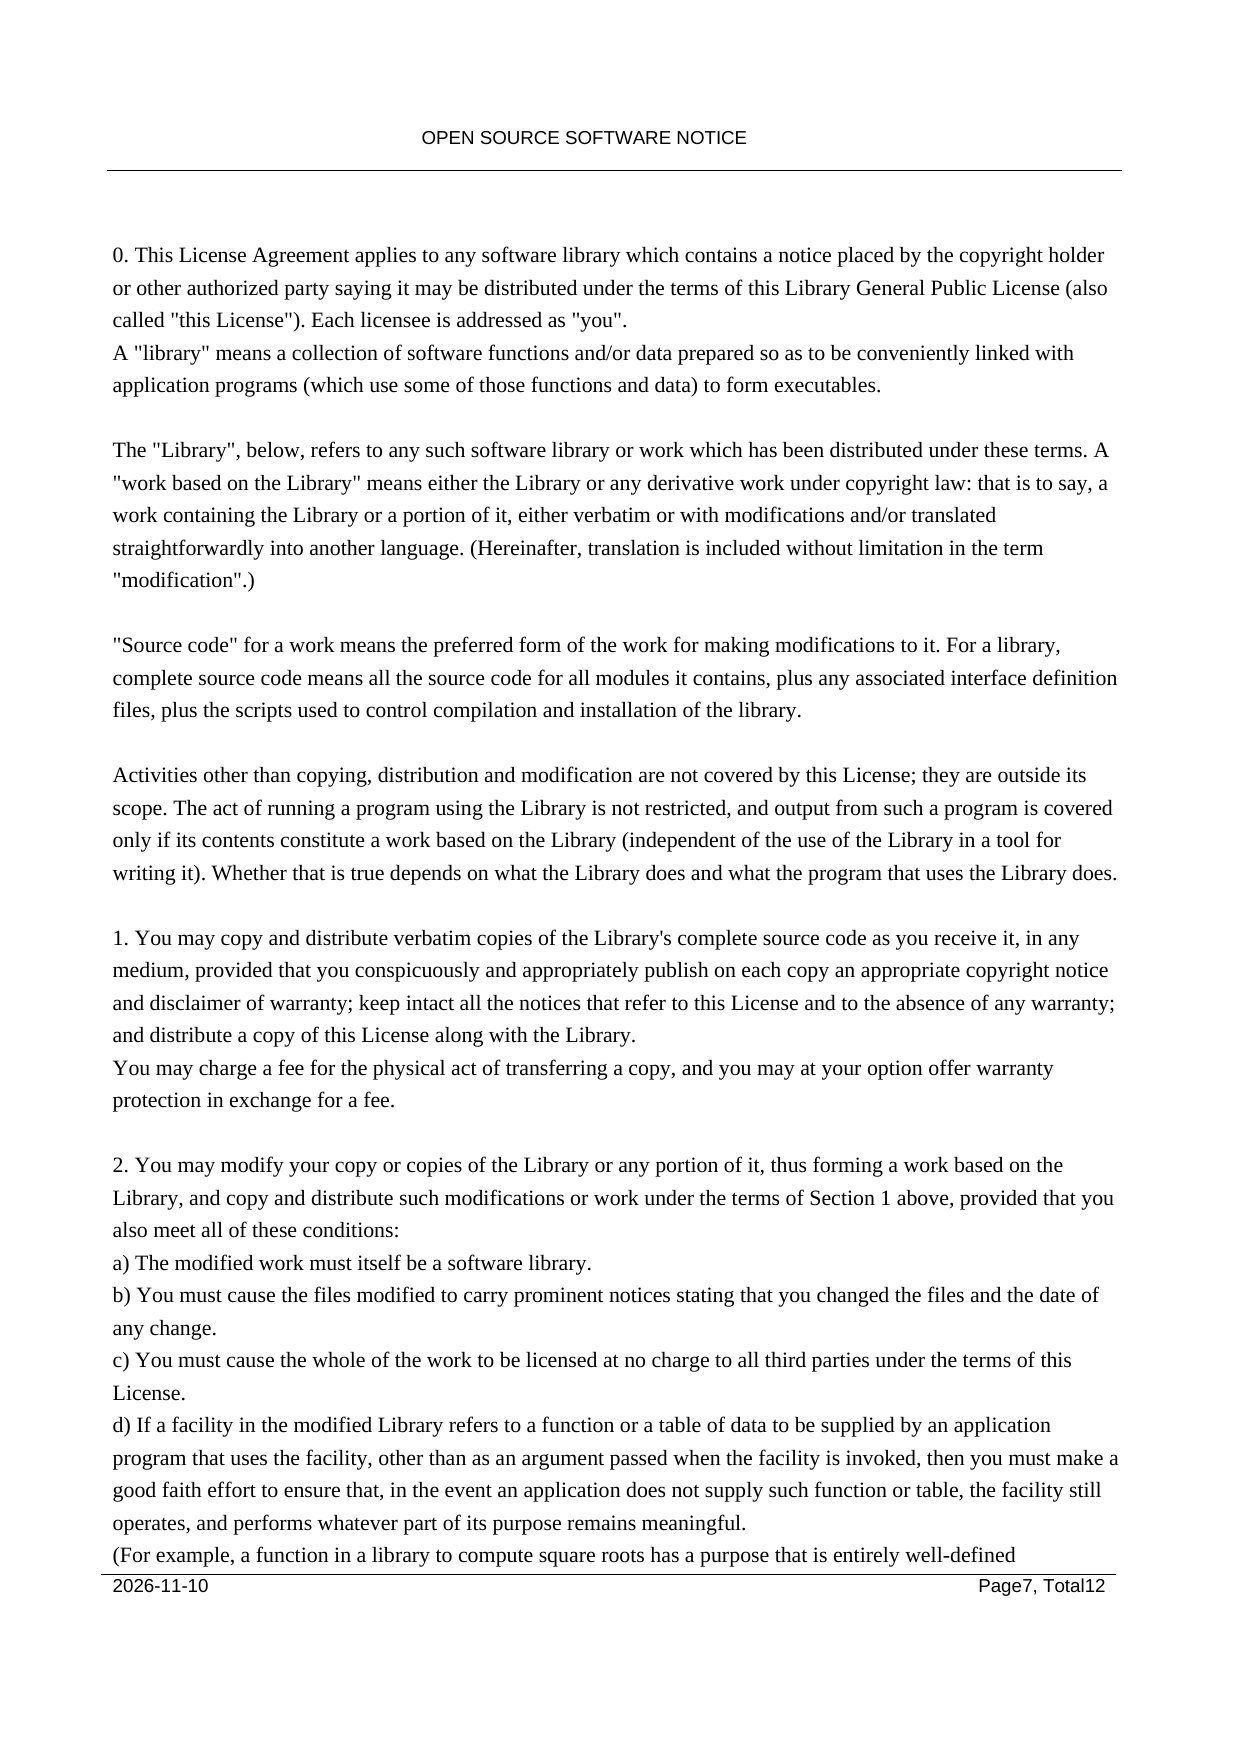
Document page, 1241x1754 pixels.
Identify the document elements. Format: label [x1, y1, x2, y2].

text [112, 206, 1128, 1571]
